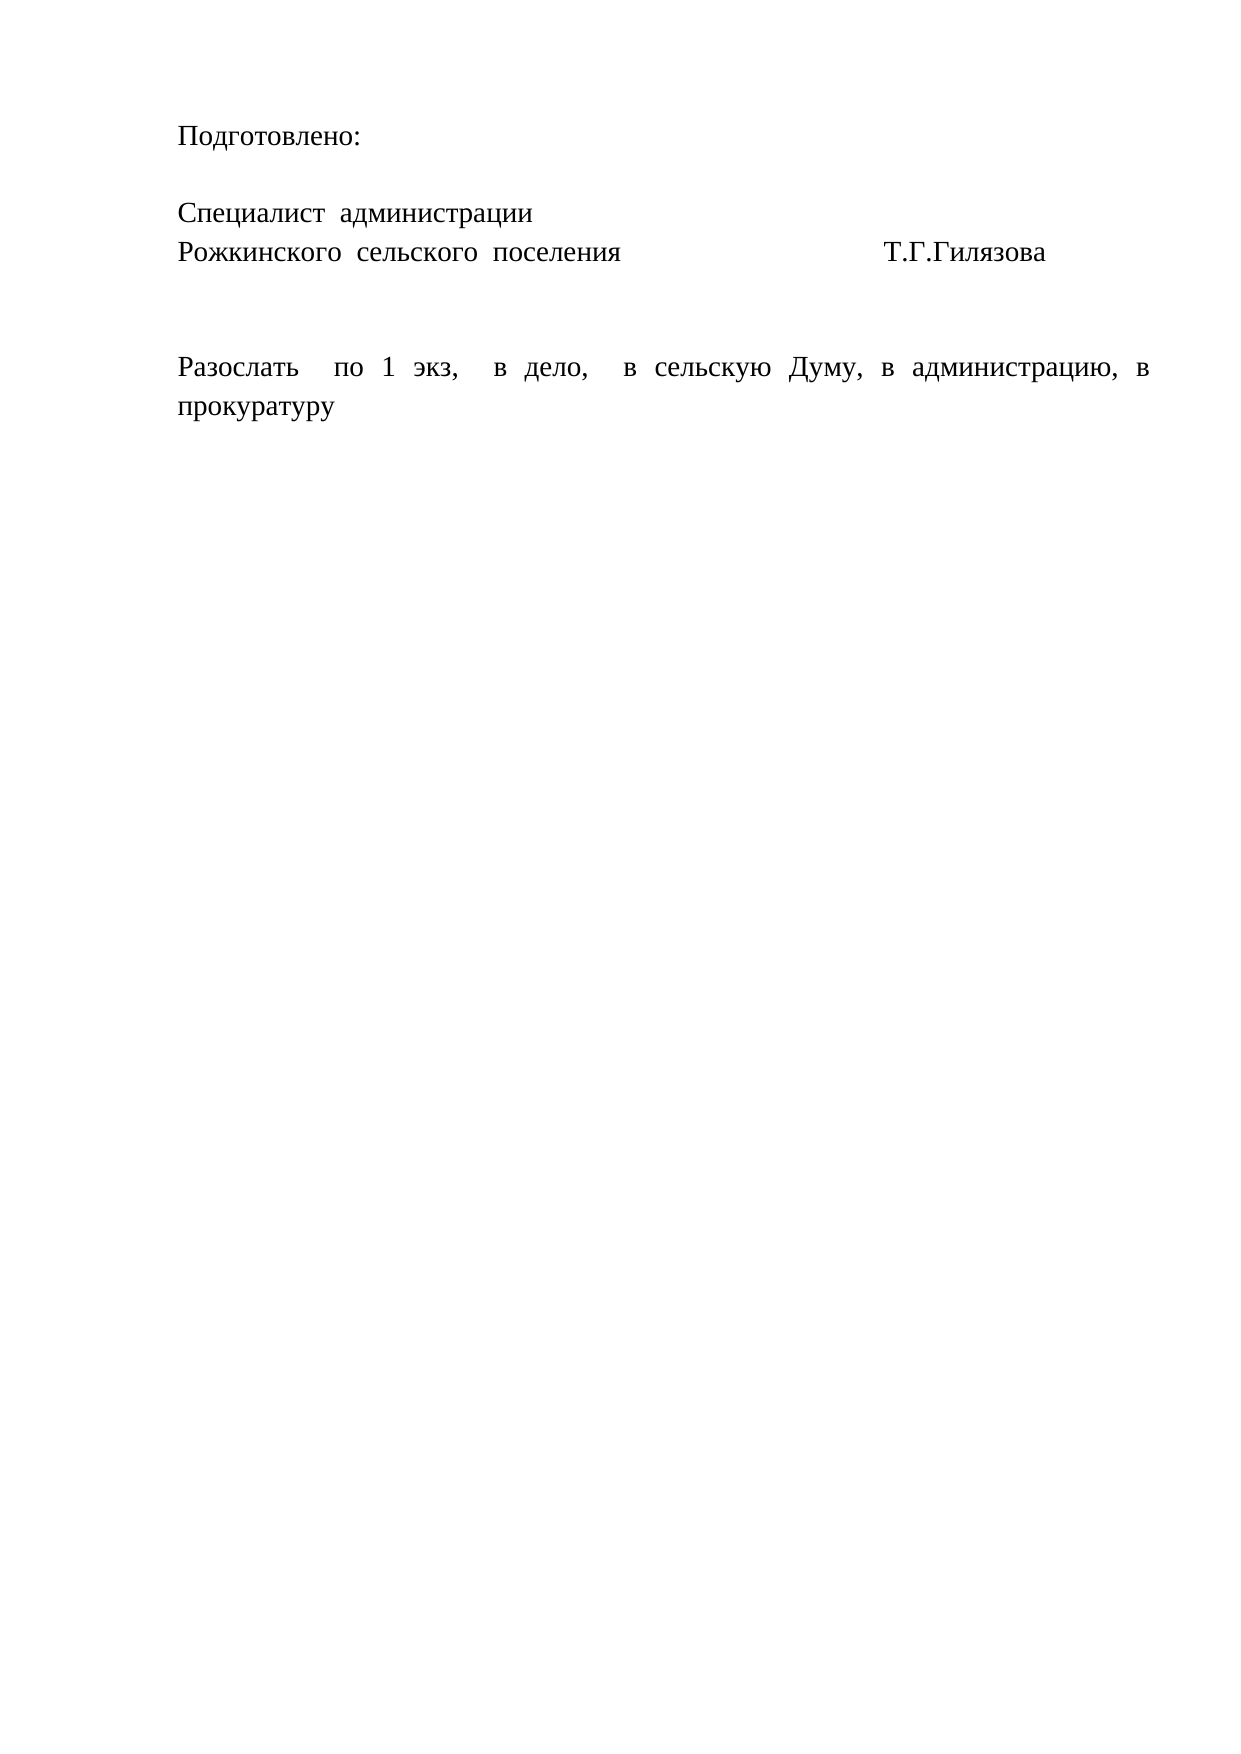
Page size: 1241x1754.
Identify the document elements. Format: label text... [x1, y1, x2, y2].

text Рожкинского сельского поселения Т.Г.Гилязова [177, 234, 1152, 267]
text Специалист администрации [177, 195, 1152, 229]
text Разослать по 1 экз, в дело, в сельскую Думу, в администрацию, в прокуратуру [177, 349, 1152, 421]
text Подготовлено: [177, 118, 1152, 152]
